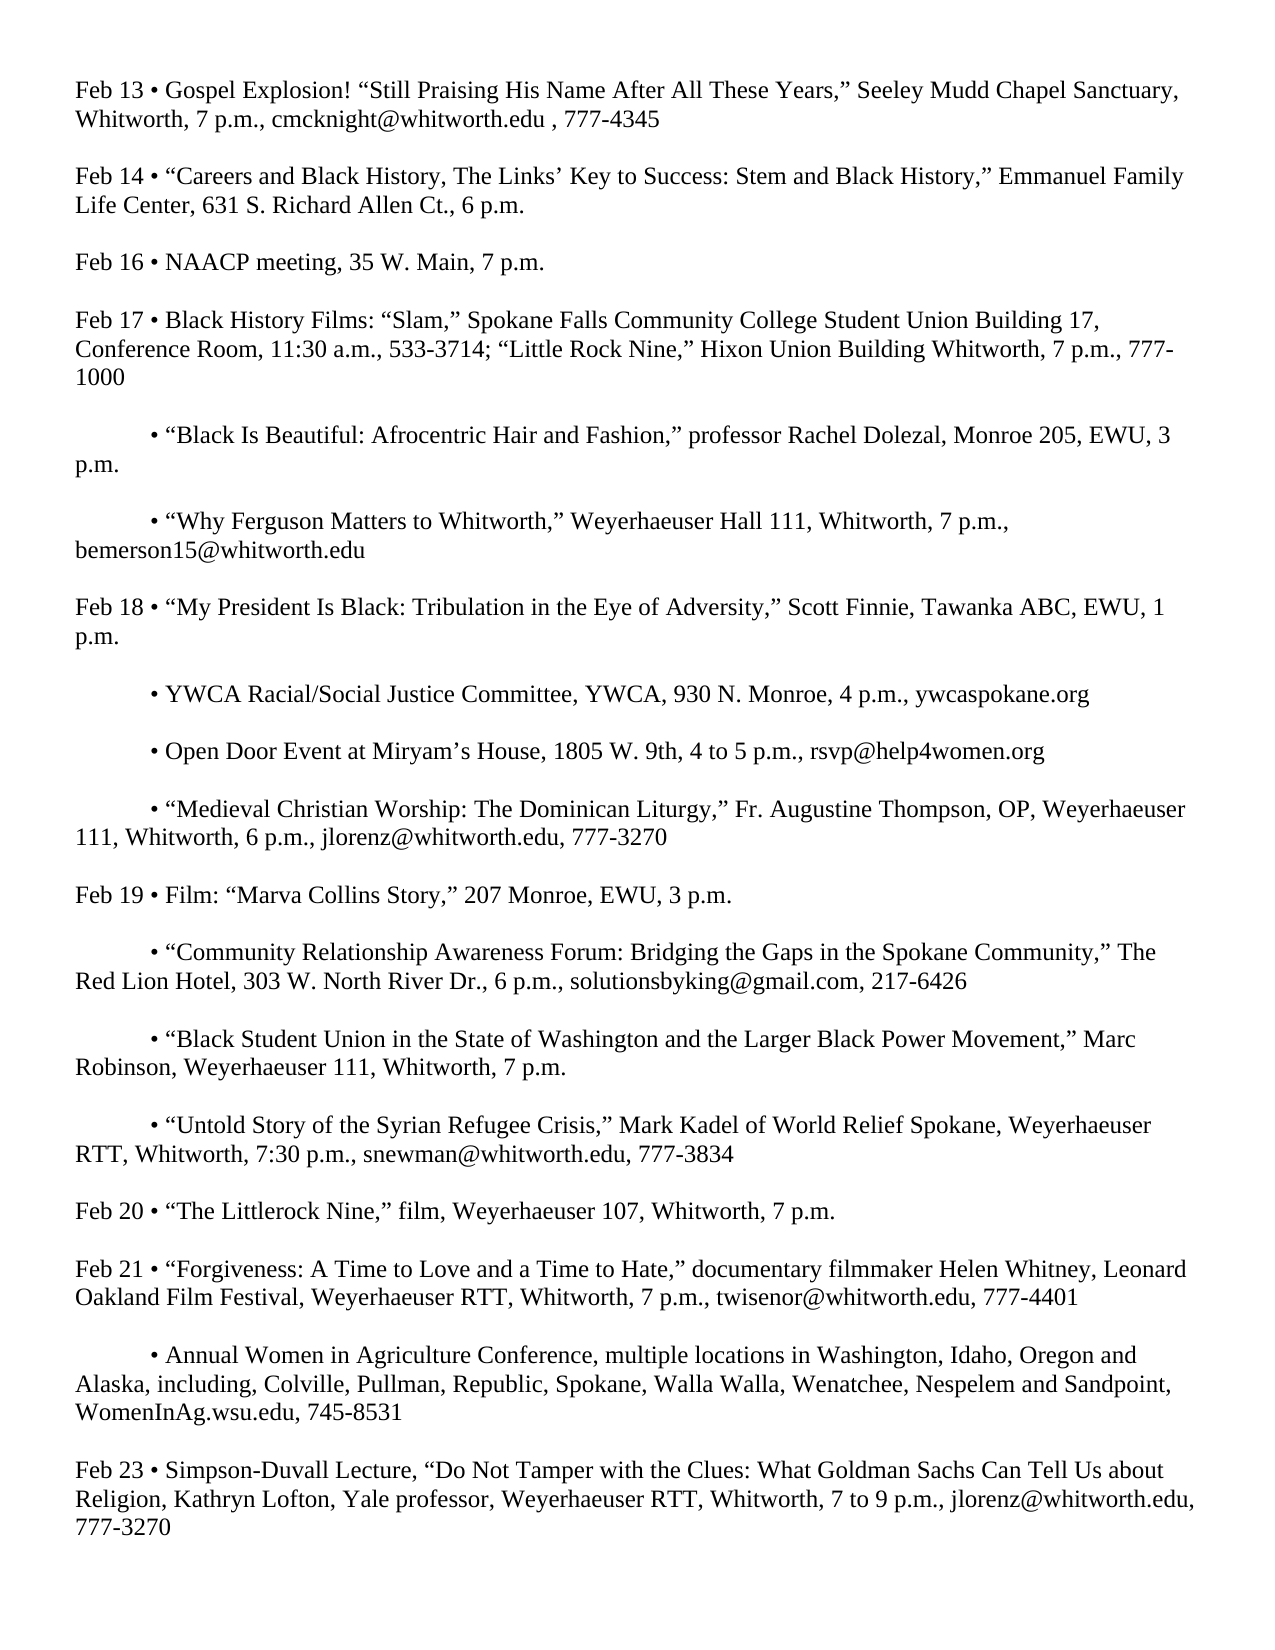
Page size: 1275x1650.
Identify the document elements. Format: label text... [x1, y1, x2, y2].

text • “Community Relationship Awareness Forum: Bridging the Gaps in the Spokane Community,” The Red Lion Hotel, 303 W. North River Dr., 6 p.m., solutionsbyking@gmail.com, 217-6426 [75, 937, 1200, 995]
text Feb 21 • “Forgiveness: A Time to Love and a Time to Hate,” documentary filmmaker Helen Whitney, Leonard Oakland Film Festival, Weyerhaeuser RTT, Whitworth, 7 p.m., twisenor@whitworth.edu, 777-4401 [75, 1254, 1200, 1311]
text Feb 19 • Film: “Marva Collins Story,” 207 Monroe, EWU, 3 p.m. [75, 880, 1200, 909]
text • “Untold Story of the Syrian Refugee Crisis,” Mark Kadel of World Relief Spokane, Weyerhaeuser RTT, Whitworth, 7:30 p.m., snewman@whitworth.edu, 777-3834 [75, 1110, 1200, 1167]
text • Open Door Event at Miryam’s House, 1805 W. 9th, 4 to 5 p.m., rsvp@help4women.org [75, 736, 1200, 765]
text • “Black Is Beautiful: Afrocentric Hair and Fashion,” professor Rachel Dolezal, Monroe 205, EWU, 3 p.m. [75, 420, 1200, 477]
text Feb 16 • NAACP meeting, 35 W. Main, 7 p.m. [75, 247, 1200, 276]
text Feb 23 • Simpson-Duvall Lecture, “Do Not Tamper with the Clues: What Goldman Sachs Can Tell Us about Religion, Kathryn Lofton, Yale professor, Weyerhaeuser RTT, Whitworth, 7 to 9 p.m., jlorenz@whitworth.edu, 777-3270 [75, 1455, 1200, 1541]
text • “Black Student Union in the State of Washington and the Larger Black Power Movement,” Marc Robinson, Weyerhaeuser 111, Whitworth, 7 p.m. [75, 1024, 1200, 1081]
text Feb 18 • “My President Is Black: Tribulation in the Eye of Adversity,” Scott Finnie, Tawanka ABC, EWU, 1 p.m. [75, 592, 1200, 650]
text • “Why Ferguson Matters to Whitworth,” Weyerhaeuser Hall 111, Whitworth, 7 p.m., bemerson15@whitworth.edu [75, 506, 1200, 564]
text • Annual Women in Agriculture Conference, multiple locations in Washington, Idaho, Oregon and Alaska, including, Colville, Pullman, Republic, Spokane, Walla Walla, Wenatchee, Nespelem and Sandpoint, WomenInAg.wsu.edu, 745-8531 [75, 1340, 1200, 1426]
text Feb 14 • “Careers and Black History, The Links’ Key to Success: Stem and Black History,” Emmanuel Family Life Center, 631 S. Richard Allen Ct., 6 p.m. [75, 161, 1200, 219]
text Feb 17 • Black History Films: “Slam,” Spokane Falls Community College Student Union Building 17, Conference Room, 11:30 a.m., 533-3714; “Little Rock Nine,” Hixon Union Building Whitworth, 7 p.m., 777-1000 [75, 305, 1200, 391]
text Feb 13 • Gospel Explosion! “Still Praising His Name After All These Years,” Seeley Mudd Chapel Sanctuary, Whitworth, 7 p.m., cmcknight@whitworth.edu , 777-4345 [75, 75, 1200, 132]
text • YWCA Racial/Social Justice Committee, YWCA, 930 N. Monroe, 4 p.m., ywcaspokane.org [75, 679, 1200, 707]
text • “Medieval Christian Worship: The Dominican Liturgy,” Fr. Augustine Thompson, OP, Weyerhaeuser 111, Whitworth, 6 p.m., jlorenz@whitworth.edu, 777-3270 [75, 794, 1200, 851]
text Feb 20 • “The Littlerock Nine,” film, Weyerhaeuser 107, Whitworth, 7 p.m. [75, 1196, 1200, 1225]
